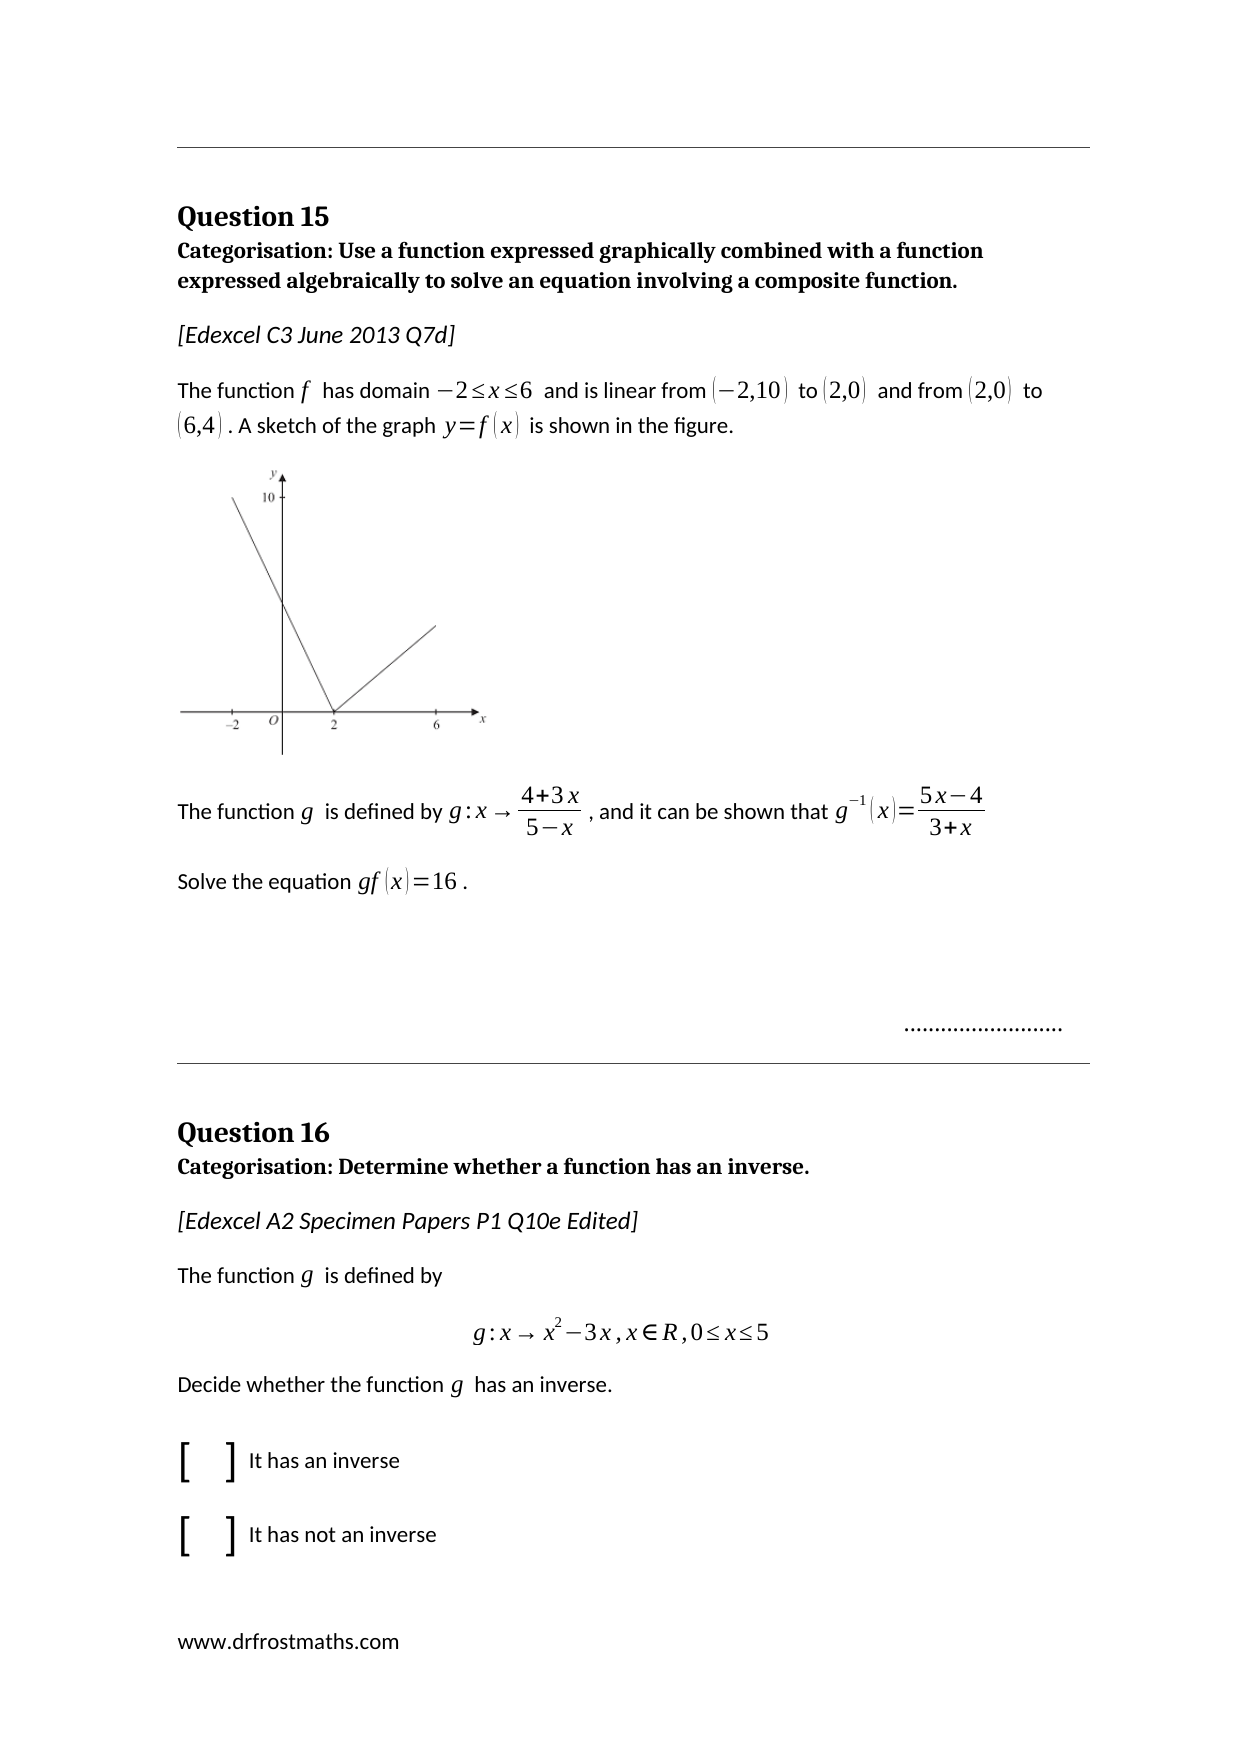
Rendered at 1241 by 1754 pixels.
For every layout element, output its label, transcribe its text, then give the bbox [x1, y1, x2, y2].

text The function has domain and is linear from to and from to . A sketch of the graph is shown in the figure. [177, 375, 1063, 441]
text [Edexcel C3 June 2013 Q7d] [177, 319, 1063, 350]
text The function is defined by [177, 1261, 1063, 1289]
text Solve the equation . [177, 866, 1063, 897]
text Question 16 Categorisation: Determine whether a function has an inverse. [177, 1117, 1063, 1180]
text Question 15 Categorisation: Use a function expressed graphically combined with a function expressed algebraically to solve an equation involving a composite function. [177, 201, 1063, 294]
text .......................... [177, 1007, 1063, 1038]
text [Edexcel A2 Specimen Papers P1 Q10e Edited] [177, 1205, 1063, 1236]
text [ ] It has an inverse [ ] It has not an inverse [177, 1423, 1063, 1594]
picture [177, 465, 497, 757]
text Decide whether the function has an inverse. [177, 1370, 1063, 1398]
text The function is defined by , and it can be shown that [177, 782, 1063, 841]
